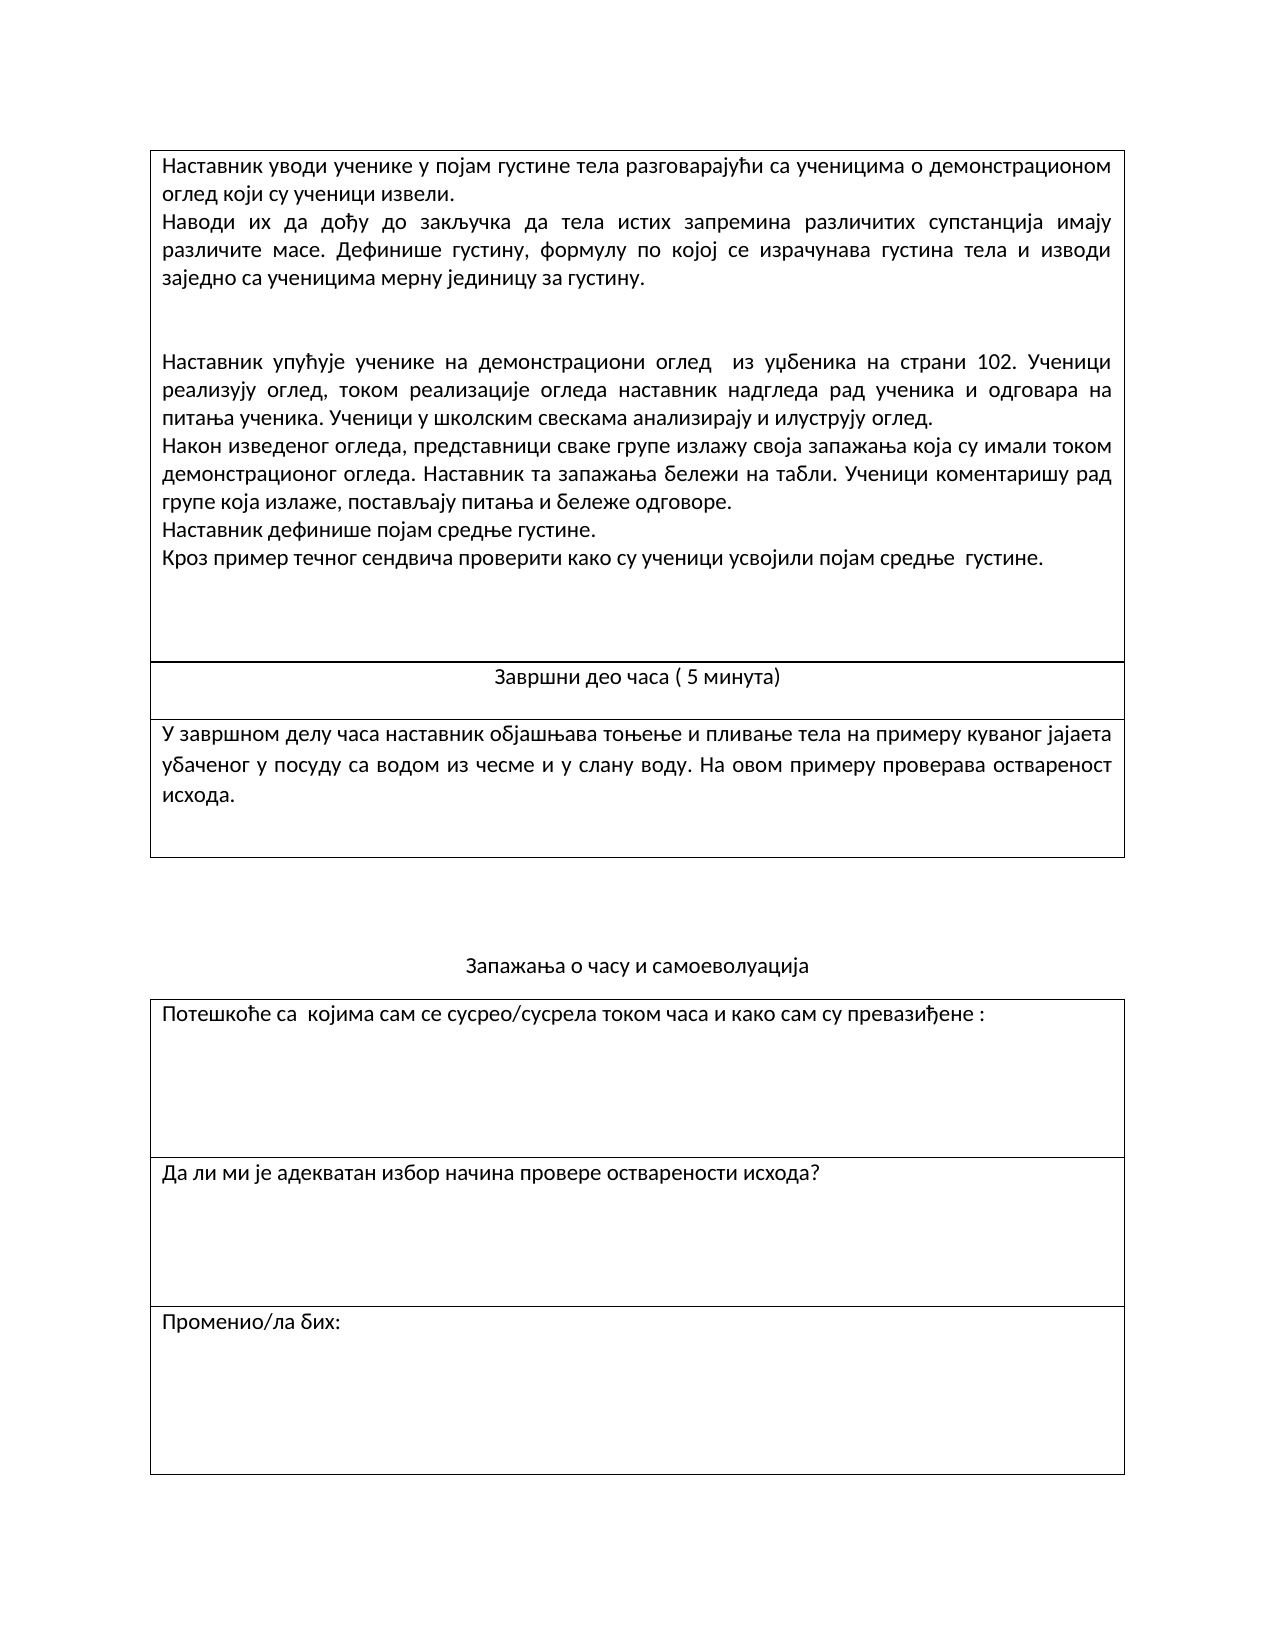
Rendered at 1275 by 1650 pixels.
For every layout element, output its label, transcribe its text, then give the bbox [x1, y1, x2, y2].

table_cell Завршни део часа ( 5 минута) [151, 663, 1124, 718]
table_cell Да ли ми је адекватан избор начина провере остварености исхода? [151, 1158, 1124, 1306]
table_cell Променио/ла бих: [151, 1307, 1124, 1473]
table_cell У завршном делу часа наставник објашњава тоњење и пливање тела на примеру куваног јајаета убаченог у посуду са водом из чесме и у слану воду. На овом примеру проверава оствареност исхода. [151, 720, 1124, 857]
table_header Потешкоће са којима сам се сусрео/сусрела током часа и како сам су превазиђене : [151, 1000, 1124, 1157]
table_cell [151, 151, 1124, 661]
text Запажања о часу и самоеволуација [150, 952, 1125, 979]
